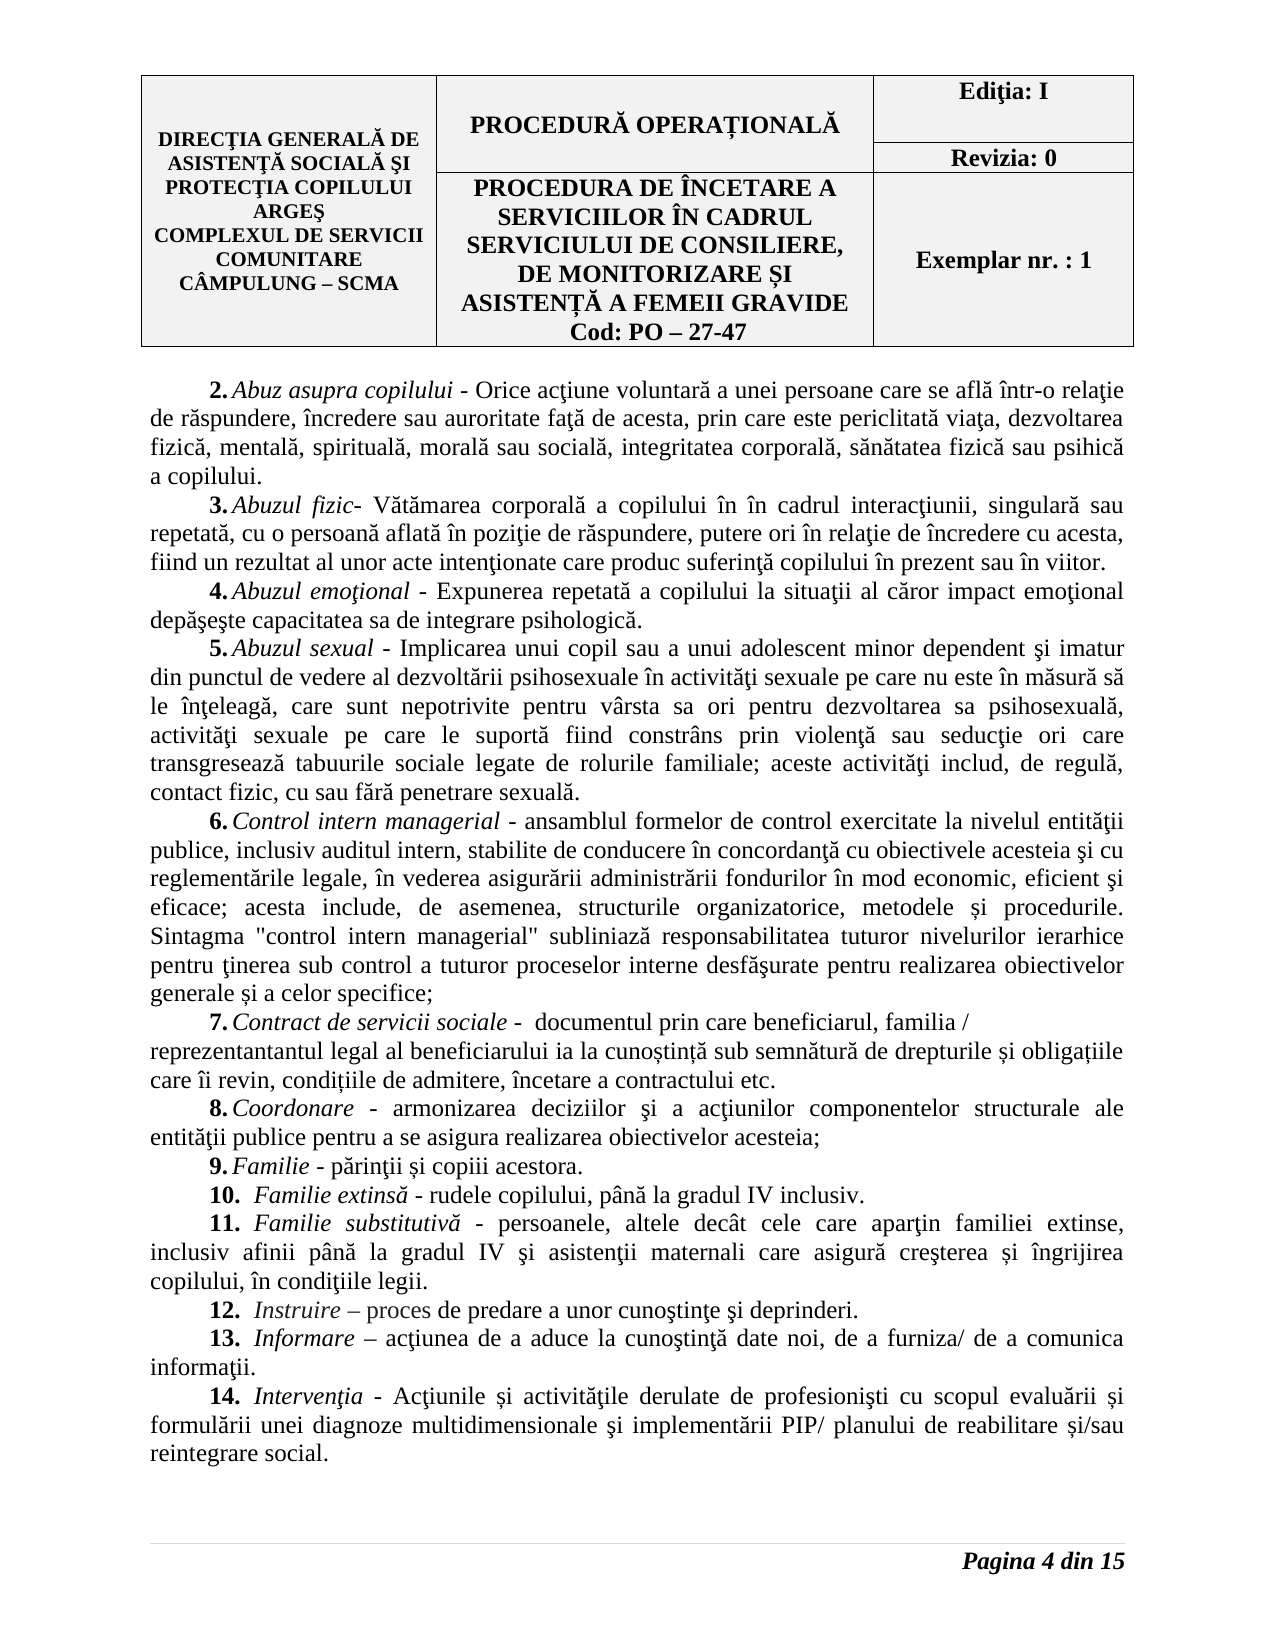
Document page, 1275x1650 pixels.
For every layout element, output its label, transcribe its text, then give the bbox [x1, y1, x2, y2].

list Familie substitutivă - persoanele, altele decât cele care aparţin familiei extinse, inclusiv afinii până la gradul IV şi asistenţii maternali care asigură creşterea și îngrijirea copilului, în condiţiile legii. [150, 1208, 1125, 1295]
list Familie extinsă - rudele copilului, până la gradul IV inclusiv. [150, 1180, 1125, 1208]
list Intervenţia - Acţiunile și activităţile derulate de profesionişti cu scopul evaluării și formulării unei diagnoze multidimensionale şi implementării PIP/ planului de reabilitare și/sau reintegrare social. [150, 1381, 1125, 1467]
list Abuzul sexual - Implicarea unui copil sau a unui adolescent minor dependent şi imatur din punctul de vedere al dezvoltării psihosexuale în activităţi sexuale pe care nu este în măsură să le înţeleagă, care sunt nepotrivite pentru vârsta sa ori pentru dezvoltarea sa psihosexuală, activităţi sexuale pe care le suportă fiind constrâns prin violenţă sau seducţie ori care transgresează tabuurile sociale legate de rolurile familiale; aceste activităţi includ, de regulă, contact fizic, cu sau fără penetrare sexuală. [150, 633, 1125, 806]
list Abuzul fizic- Vătămarea corporală a copilului în în cadrul interacţiunii, singulară sau repetată, cu o persoană aflată în poziţie de răspundere, putere ori în relaţie de încredere cu acesta, fiind un rezultat al unor acte intenţionate care produc suferinţă copilului în prezent sau în viitor. [150, 490, 1125, 576]
list Abuzul emoţional - Expunerea repetată a copilului la situaţii al căror impact emoţional depăşeşte capacitatea sa de integrare psihologică. [150, 576, 1125, 633]
text reprezentantantul legal al beneficiarului ia la cunoștință sub semnătură de drepturile și obligațiile care îi revin, condițiile de admitere, încetare a contractului etc. [150, 1036, 1125, 1093]
list Informare – acţiunea de a aduce la cunoştinţă date noi, de a furniza/ de a comunica informaţii. [150, 1323, 1125, 1381]
list Control intern managerial - ansamblul formelor de control exercitate la nivelul entităţii publice, inclusiv auditul intern, stabilite de conducere în concordanţă cu obiectivele acesteia şi cu reglementările legale, în vederea asigurării administrării fondurilor în mod economic, eficient şi eficace; acesta include, de asemenea, structurile organizatorice, metodele și procedurile. Sintagma "control intern managerial" subliniază responsabilitatea tuturor nivelurilor ierarhice pentru ţinerea sub control a tuturor proceselor interne desfăşurate pentru realizarea obiectivelor generale și a celor specifice; [150, 806, 1125, 1007]
list Abuz asupra copilului - Orice acţiune voluntară a unei persoane care se află într-o relaţie de răspundere, încredere sau auroritate faţă de acesta, prin care este periclitată viaţa, dezvoltarea fizică, mentală, spirituală, morală sau socială, integritatea corporală, sănătatea fizică sau psihică a copilului. [150, 375, 1125, 490]
list Coordonare - armonizarea deciziilor şi a acţiunilor componentelor structurale ale entităţii publice pentru a se asigura realizarea obiectivelor acesteia; [150, 1093, 1125, 1151]
list Instruire – proces de predare a unor cunoştinţe şi deprinderi. [150, 1295, 1125, 1323]
list Contract de servicii sociale - documentul prin care beneficiarul, familia / [150, 1007, 1125, 1036]
list Familie - părinţii și copiii acestora. [150, 1151, 1125, 1180]
